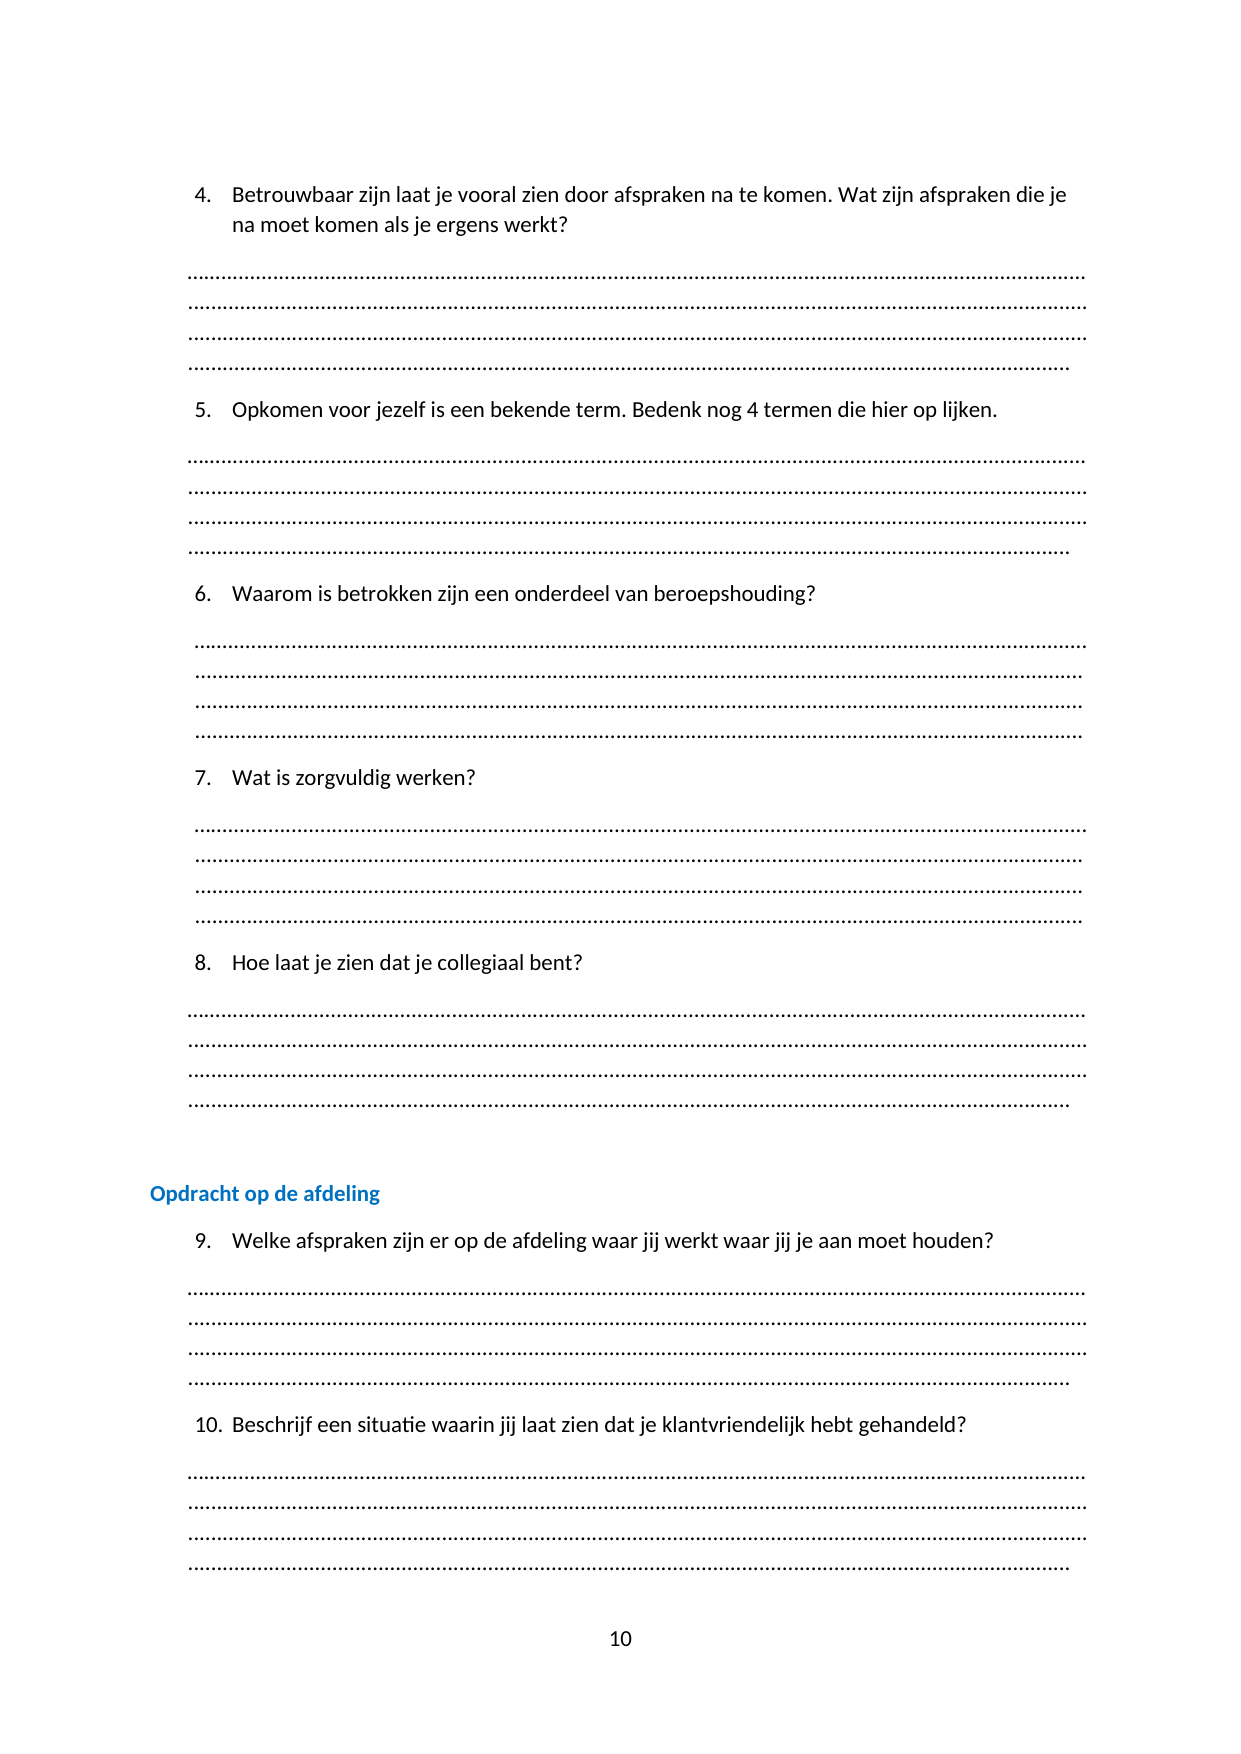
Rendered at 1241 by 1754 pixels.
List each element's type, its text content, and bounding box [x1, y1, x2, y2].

list Opkomen voor jezelf is een bekende term. Bedenk nog 4 termen die hier op lijken. [194, 395, 1090, 423]
list Waarom is betrokken zijn een onderdeel van beroepshouding? [194, 579, 1090, 607]
list Wat is zorgvuldig werken? [194, 763, 1090, 792]
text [187, 1457, 1090, 1576]
list Betrouwbaar zijn laat je vooral zien door afspraken na te komen. Wat zijn afspraken die je na moet komen als je ergens werkt? [194, 180, 1090, 238]
text Opdracht op de afdeling [150, 1179, 1090, 1207]
text …...................................................................................................................................................................................................................................................................................................................................................................................................................................................................................................................................................................................................................................... [194, 626, 1090, 745]
list Hoe laat je zien dat je collegiaal bent? [194, 948, 1090, 976]
list Beschrijf een situatie waarin jij laat zien dat je klantvriendelijk hebt gehandeld? [194, 1410, 1090, 1438]
text …...................................................................................................................................................................................................................................................................................................................................................................................................................................................................................................................................................................................................................................... [194, 810, 1090, 929]
list Welke afspraken zijn er op de afdeling waar jij werkt waar jij je aan moet houden? [194, 1226, 1090, 1254]
